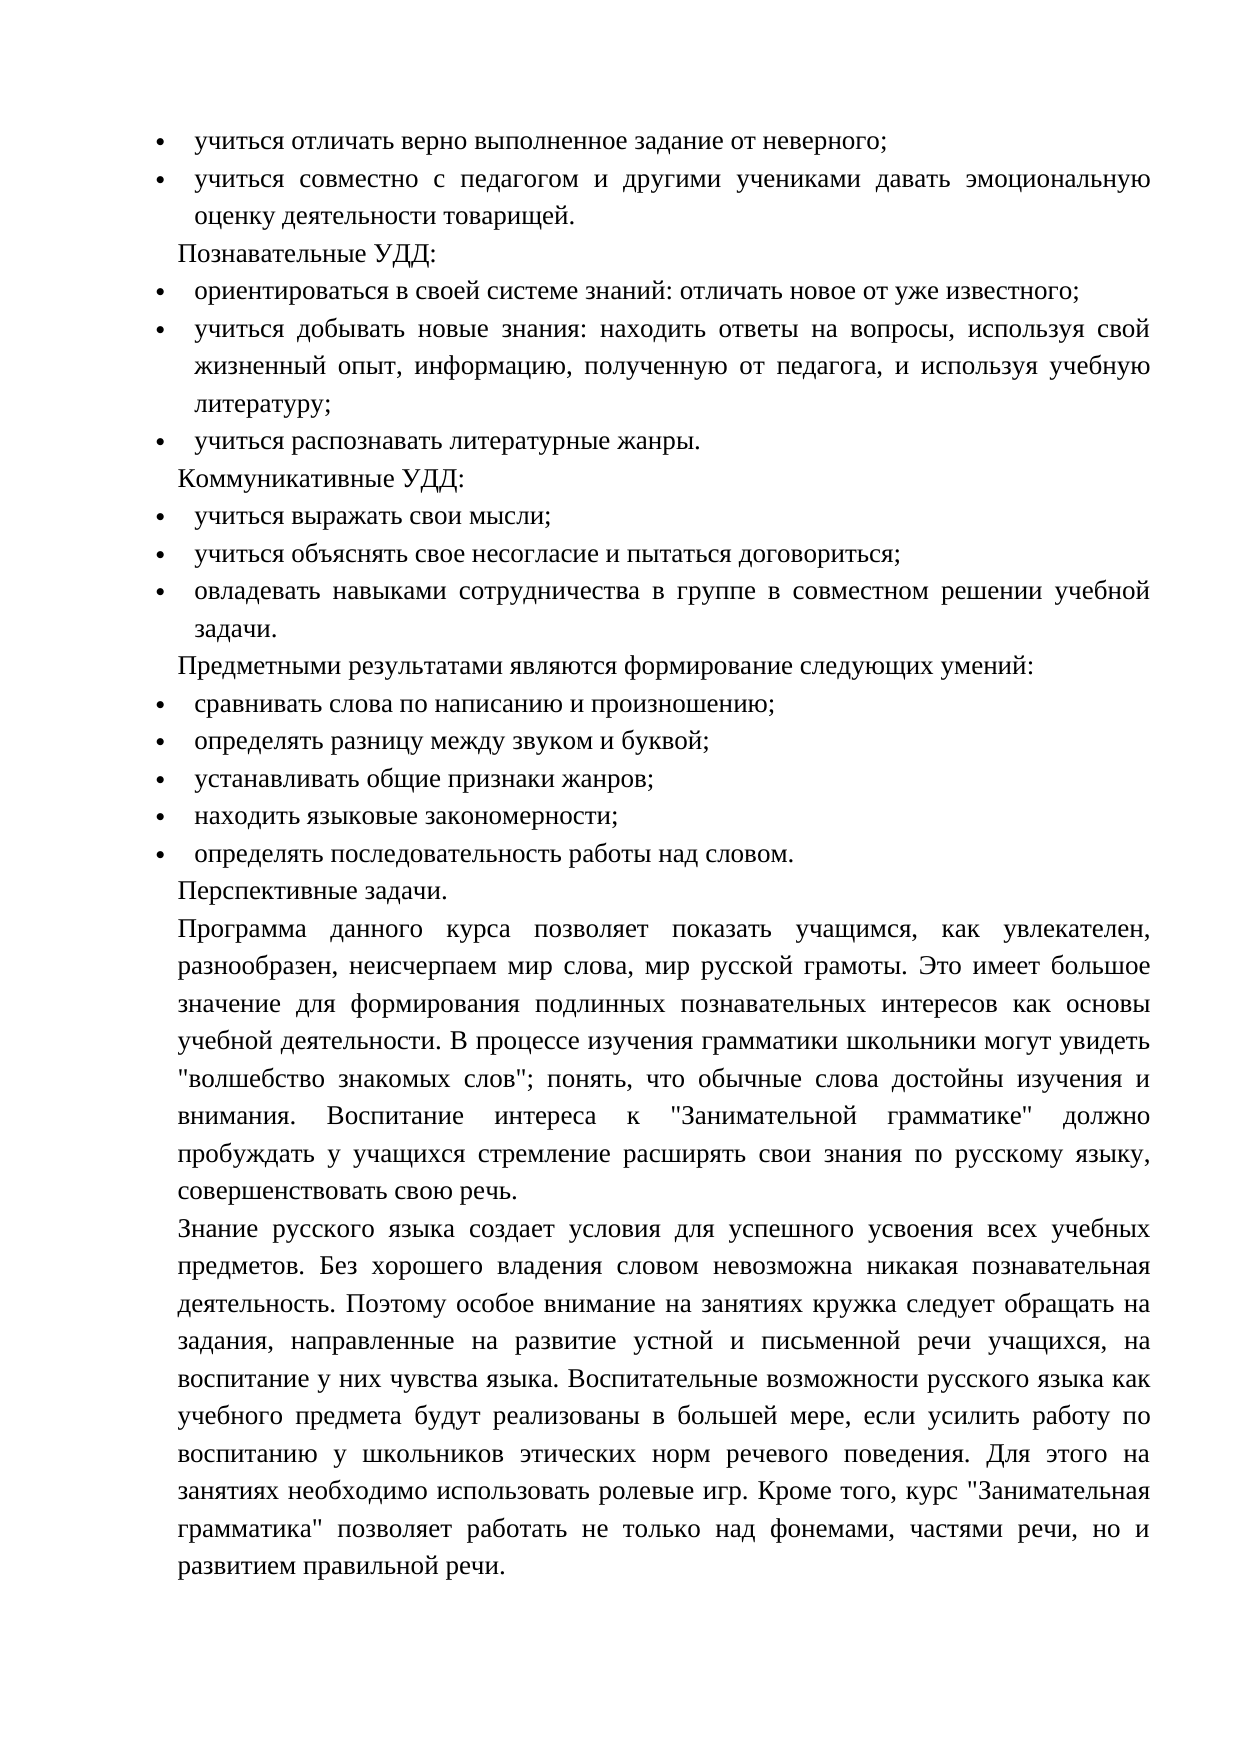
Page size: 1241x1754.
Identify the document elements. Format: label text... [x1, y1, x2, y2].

text Познавательные УДД: [177, 231, 1152, 268]
list находить языковые закономерности; [157, 793, 1152, 831]
list устанавливать общие признаки жанров; [157, 756, 1152, 793]
list сравнивать слова по написанию и произношению; [157, 681, 1152, 718]
list учиться отличать верно выполненное задание от неверного; [157, 118, 1152, 156]
list учиться добывать новые знания: находить ответы на вопросы, используя свой жизненный опыт, информацию, полученную от педагога, и используя учебную литературу; [157, 306, 1152, 418]
text Предметными результатами являются формирование следующих умений: [177, 643, 1152, 681]
text Коммуникативные УДД: [177, 456, 1152, 493]
text Перспективные задачи. [177, 868, 1152, 906]
list определять разницу между звуком и буквой; [157, 718, 1152, 756]
list учиться выражать свои мысли; [157, 493, 1152, 531]
list учиться совместно с педагогом и другими учениками давать эмоциональную оценку деятельности товарищей. [157, 156, 1152, 231]
list учиться объяснять свое несогласие и пытаться договориться; [157, 531, 1152, 568]
list овладевать навыками сотрудничества в группе в совместном решении учебной задачи. [157, 568, 1152, 643]
text Знание русского языка создает условия для успешного усвоения всех учебных предметов. Без хорошего владения словом невозможна никакая познавательная деятельность. Поэтому особое внимание на занятиях кружка следует обращать на задания, направленные на развитие устной и письменной речи учащихся, на воспитание у них чувства языка. Воспитательные возможности русского языка как учебного предмета будут реализованы в большей мере, если усилить работу по воспитанию у школьников этических норм речевого поведения. Для этого на занятиях необходимо использовать ролевые игр. Кроме того, курс "Занимательная грамматика" позволяет работать не только над фонемами, частями речи, но и развитием правильной речи. [177, 1206, 1152, 1581]
list определять последовательность работы над словом. [157, 831, 1152, 868]
list учиться распознавать литературные жанры. [157, 418, 1152, 456]
list ориентироваться в своей системе знаний: отличать новое от уже известного; [157, 268, 1152, 306]
text Программа данного курса позволяет показать учащимся, как увлекателен, разнообразен, неисчерпаем мир слова, мир русской грамоты. Это имеет большое значение для формирования подлинных познавательных интересов как основы учебной деятельности. В процессе изучения грамматики школьники могут увидеть "волшебство знакомых слов"; понять, что обычные слова достойны изучения и внимания. Воспитание интереса к "Занимательной грамматике" должно пробуждать у учащихся стремление расширять свои знания по русскому языку, совершенствовать свою речь. [177, 906, 1152, 1206]
